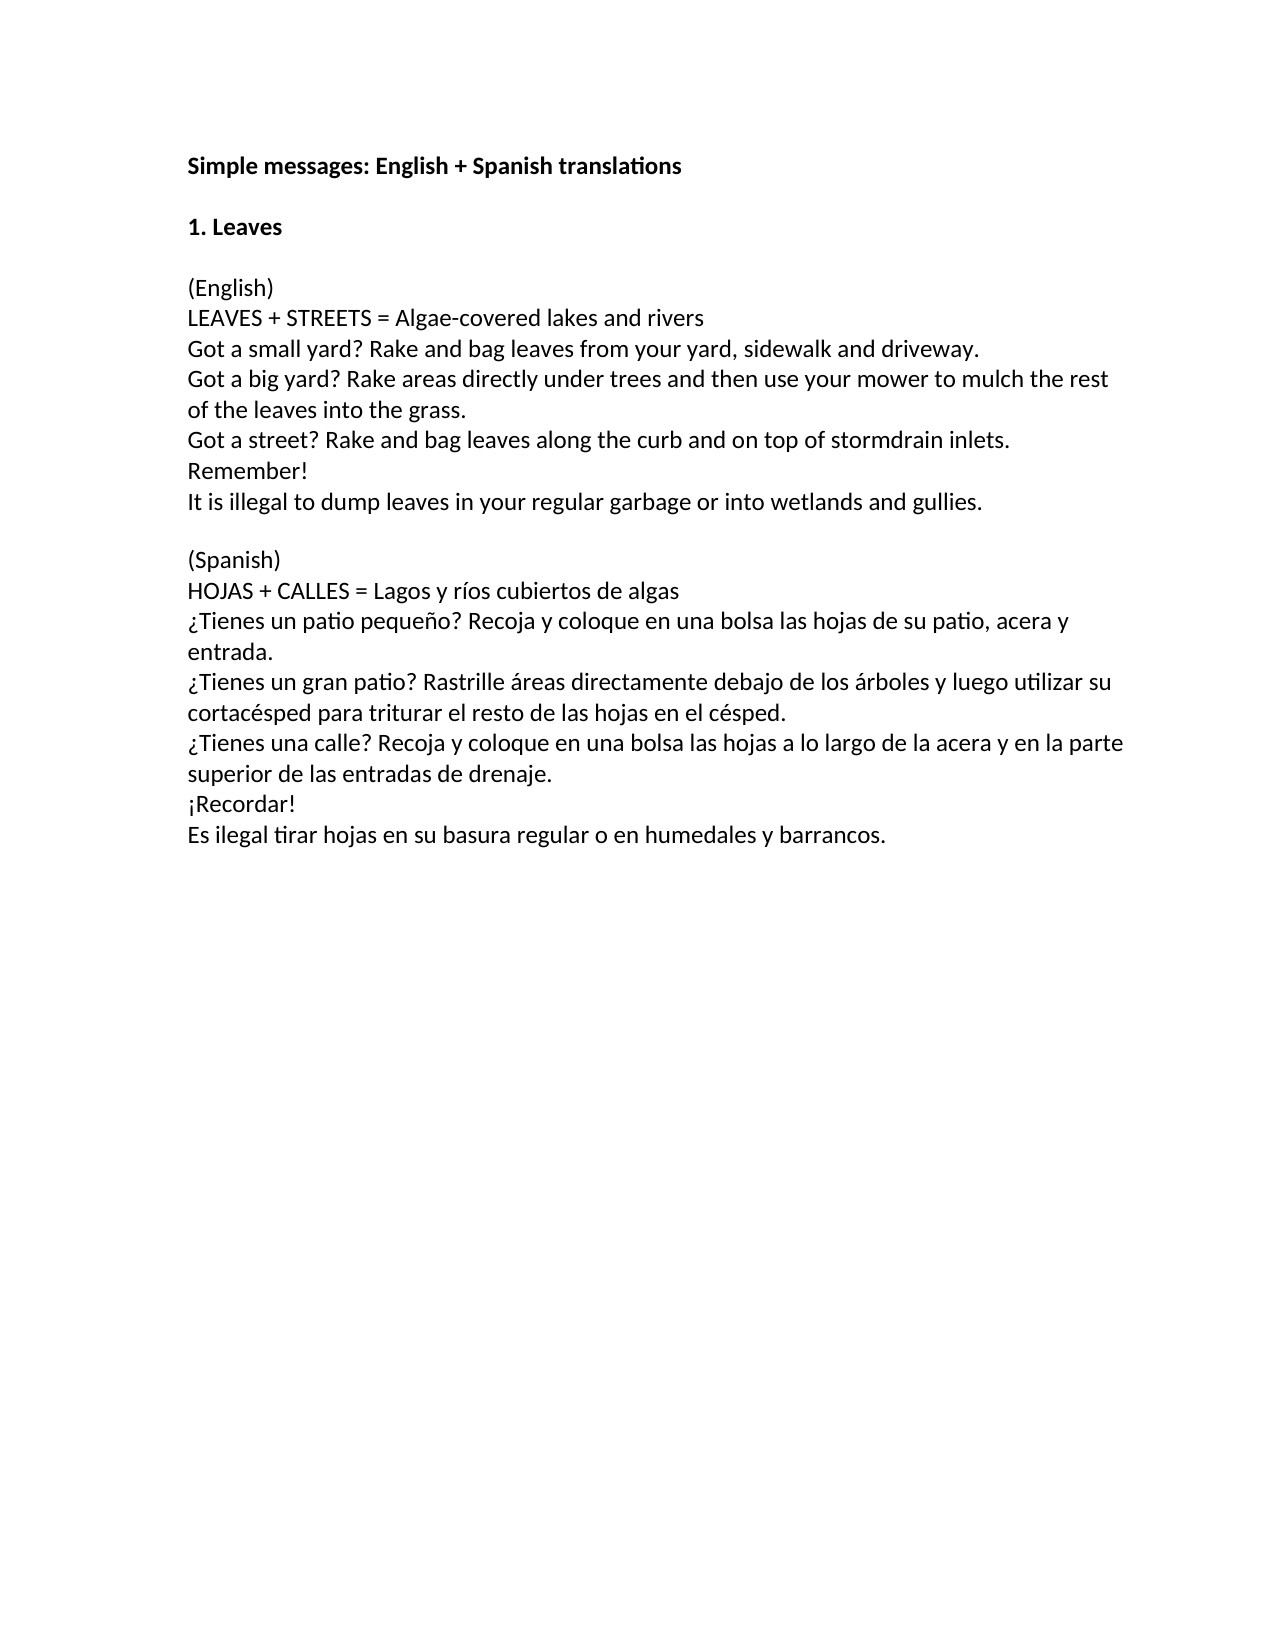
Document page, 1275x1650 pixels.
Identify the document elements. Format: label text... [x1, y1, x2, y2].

text 1. Leaves [187, 211, 1125, 242]
text (English) [187, 272, 1125, 303]
text (Spanish) [187, 544, 1125, 575]
text Simple messages: English + Spanish translations [187, 150, 1125, 181]
text LEAVES + STREETS = Algae-covered lakes and rivers [187, 303, 1125, 333]
text Remember! [187, 455, 1125, 486]
text HOJAS + CALLES = Lagos y ríos cubiertos de algas [187, 575, 1125, 605]
text Got a street? Rake and bag leaves along the curb and on top of stormdrain inlets. [187, 425, 1125, 455]
text ¡Recordar! [187, 788, 1125, 819]
text It is illegal to dump leaves in your regular garbage or into wetlands and gullies. [187, 486, 1125, 516]
text ¿Tienes un patio pequeño? Recoja y coloque en una bolsa las hojas de su patio, acera y entrada. [187, 605, 1125, 666]
text ¿Tienes una calle? Recoja y coloque en una bolsa las hojas a lo largo de la acera y en la parte superior de las entradas de drenaje. [187, 727, 1125, 788]
text Es ilegal tirar hojas en su basura regular o en humedales y barrancos. [187, 819, 1125, 849]
text Got a small yard? Rake and bag leaves from your yard, sidewalk and driveway. [187, 333, 1125, 364]
text Got a big yard? Rake areas directly under trees and then use your mower to mulch the rest of the leaves into the grass. [187, 364, 1125, 425]
text ¿Tienes un gran patio? Rastrille áreas directamente debajo de los árboles y luego utilizar su cortacésped para triturar el resto de las hojas en el césped. [187, 666, 1125, 727]
